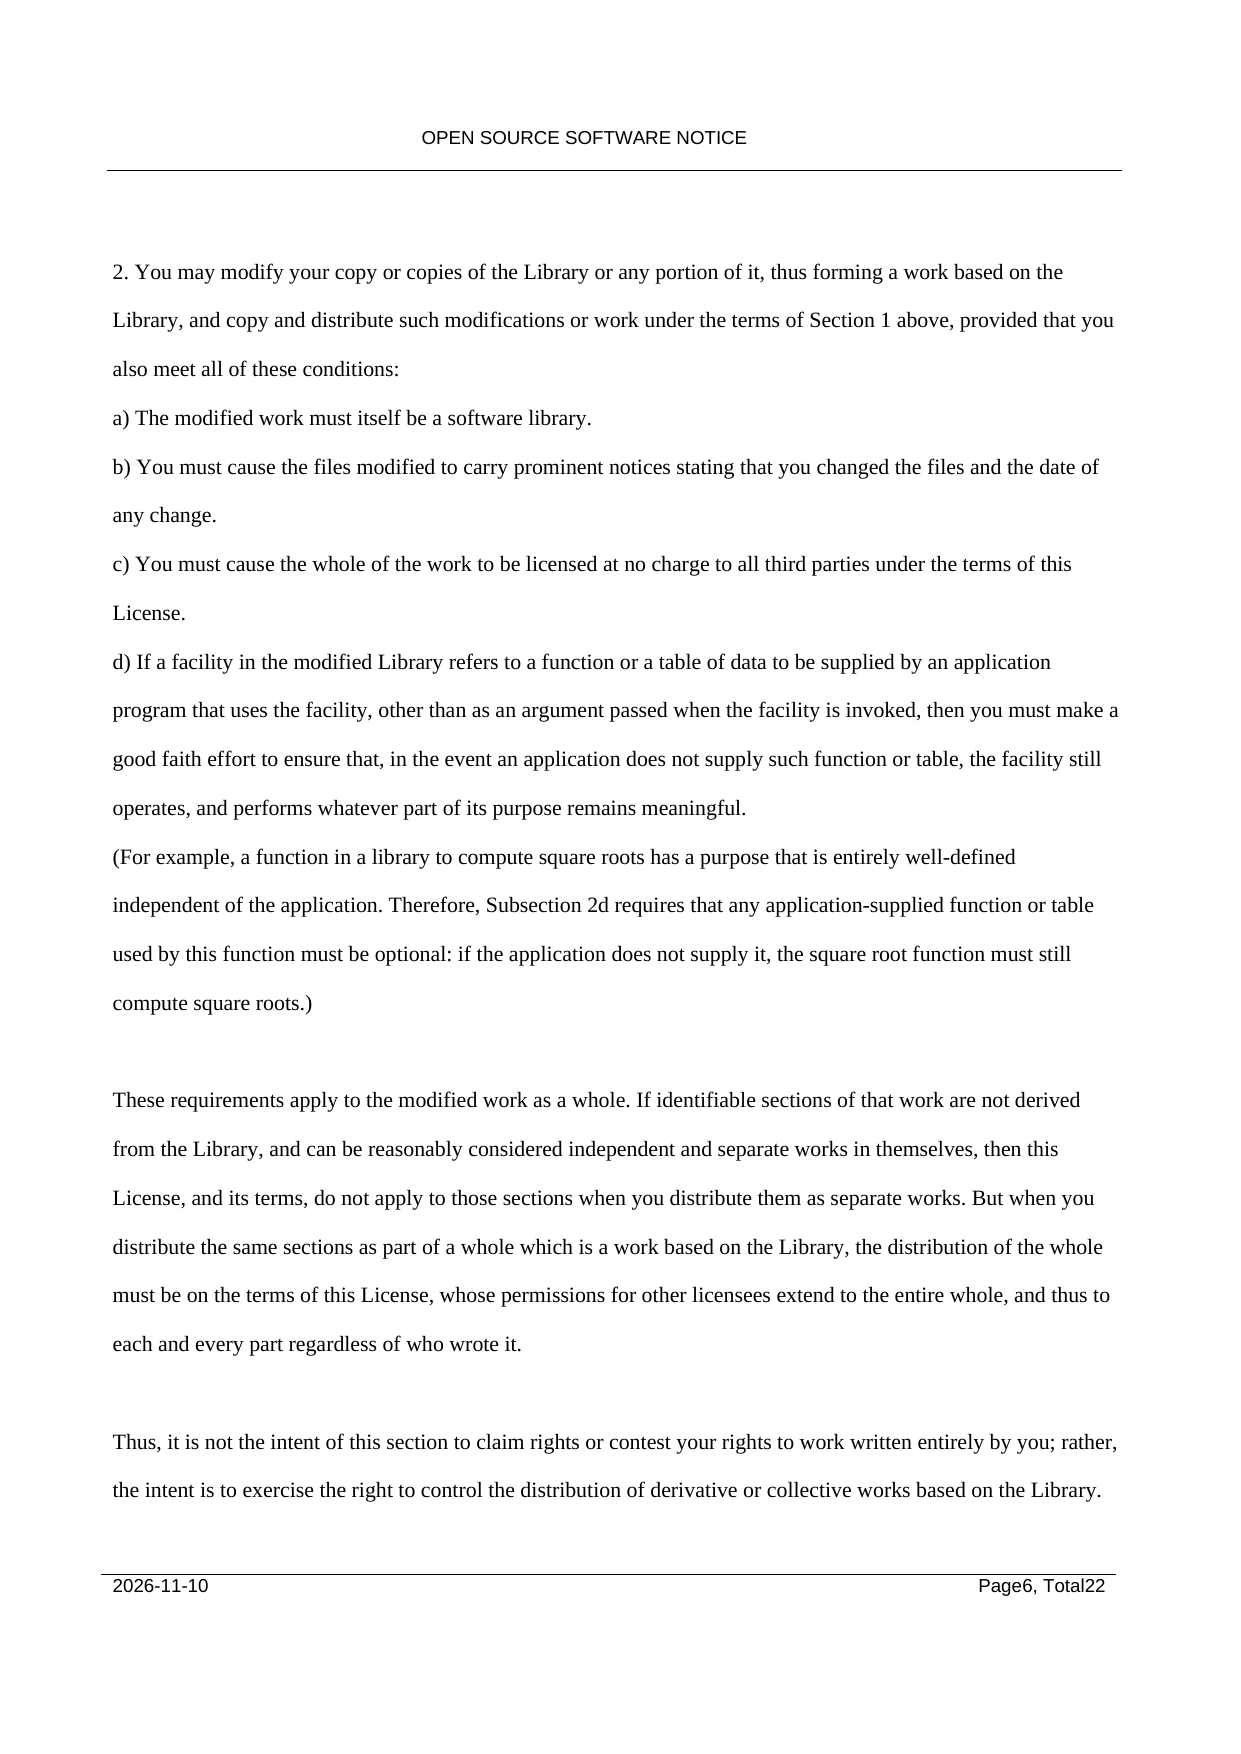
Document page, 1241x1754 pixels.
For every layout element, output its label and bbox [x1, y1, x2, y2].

text [112, 206, 1128, 1506]
